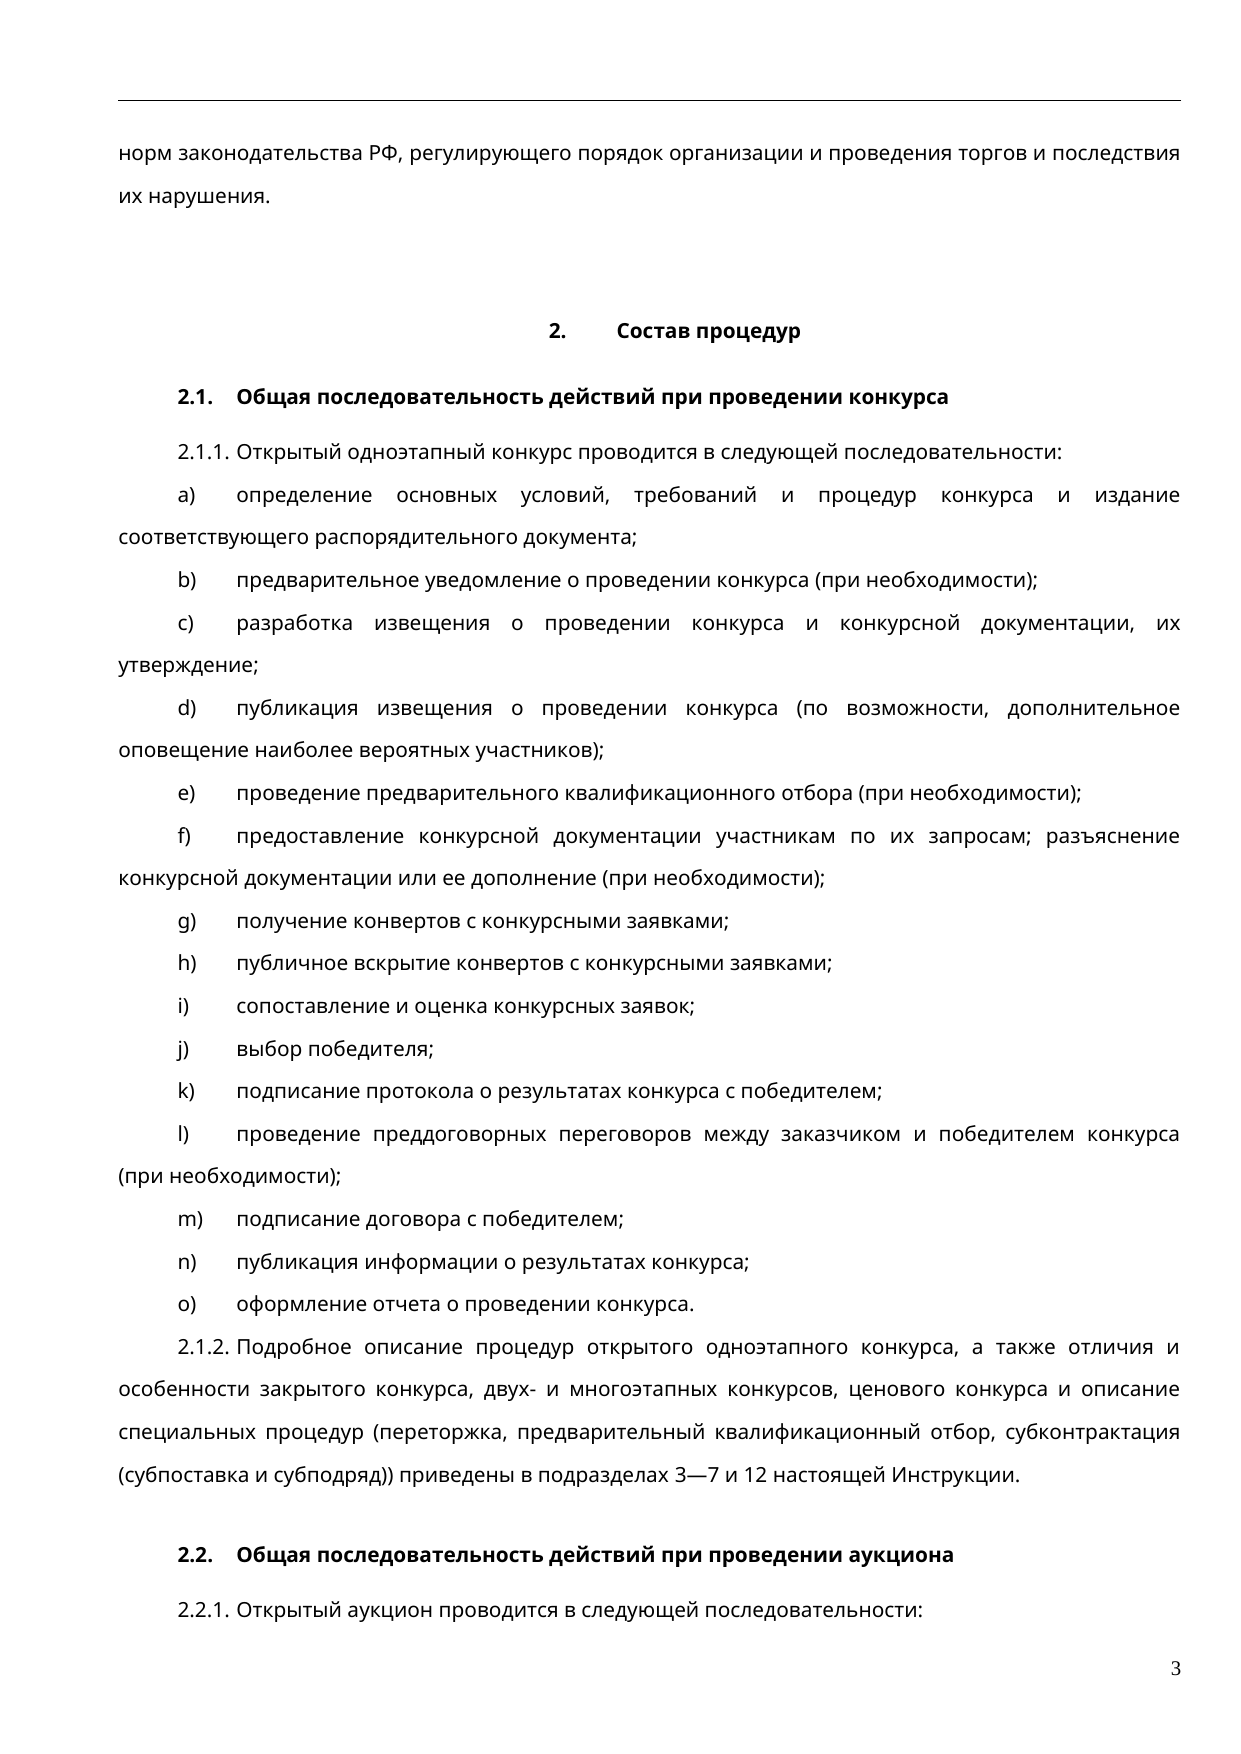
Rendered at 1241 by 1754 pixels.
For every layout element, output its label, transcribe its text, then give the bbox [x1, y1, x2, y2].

text предоставление конкурсной документации участникам по их запросам; разъяснение конкурсной документации или ее дополнение (при необходимости); [118, 821, 1181, 892]
text Общая последовательность действий при проведении аукциона [118, 1540, 1181, 1568]
text Состав процедур [118, 316, 1181, 345]
text оформление отчета о проведении конкурса. [118, 1289, 1181, 1318]
text Открытый одноэтапный конкурс проводится в следующей последовательности: [118, 437, 1181, 466]
text Открытый аукцион проводится в следующей последовательности: [118, 1595, 1181, 1623]
text получение конвертов с конкурсными заявками; [118, 906, 1181, 934]
text проведение преддоговорных переговоров между заказчиком и победителем конкурса (при необходимости); [118, 1119, 1181, 1190]
text разработка извещения о проведении конкурса и конкурсной документации, их утверждение; [118, 608, 1181, 679]
text предварительное уведомление о проведении конкурса (при необходимости); [118, 565, 1181, 593]
text определение основных условий, требований и процедур конкурса и издание соответствующего распорядительного документа; [118, 480, 1181, 551]
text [118, 138, 1181, 209]
text публикация извещения о проведении конкурса (по возможности, дополнительное оповещение наиболее вероятных участников); [118, 693, 1181, 764]
text публичное вскрытие конвертов с конкурсными заявками; [118, 948, 1181, 977]
text выбор победителя; [118, 1034, 1181, 1062]
text проведение предварительного квалификационного отбора (при необходимости); [118, 778, 1181, 807]
text Общая последовательность действий при проведении конкурса [118, 382, 1181, 411]
text публикация информации о результатах конкурса; [118, 1247, 1181, 1275]
text сопоставление и оценка конкурсных заявок; [118, 991, 1181, 1019]
text подписание договора с победителем; [118, 1204, 1181, 1233]
text подписание протокола о результатах конкурса с победителем; [118, 1076, 1181, 1105]
